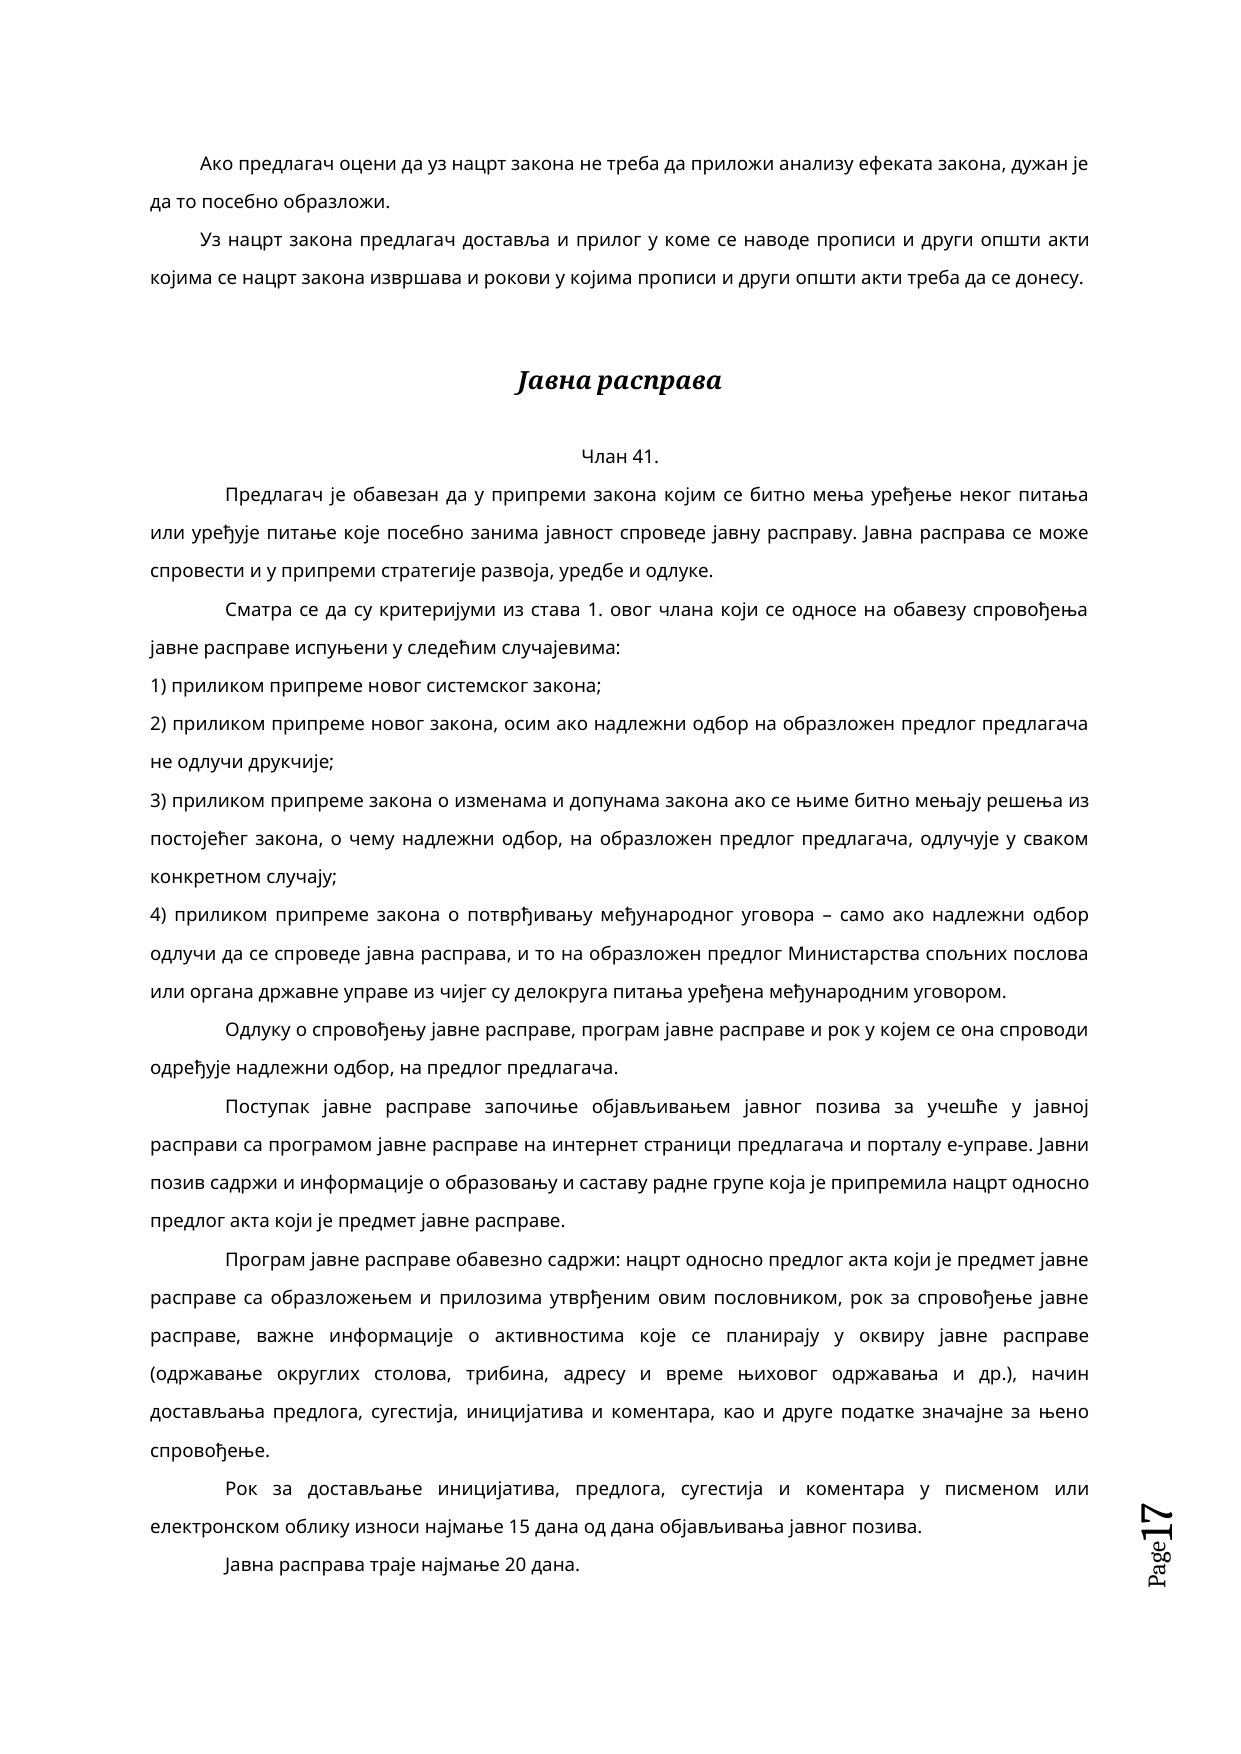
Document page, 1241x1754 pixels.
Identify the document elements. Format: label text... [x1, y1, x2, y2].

text Поступак јавне расправе започиње објављивањем јавног позива за учешће у јавној расправи са програмом јавне расправе на интернет страници предлагача и порталу е-управе. Јавни позив садржи и информације о образовању и саставу радне групе која је припремила нацрт односно предлог акта који је предмет јавне расправе. [150, 1093, 1090, 1233]
text Уз нацрт закона предлагач доставља и прилог у коме се наводе прописи и други општи акти којима се нацрт закона извршава и рокови у којима прописи и други општи акти треба да се донесу. [150, 226, 1090, 290]
text 4) приликом припреме закона о потврђивању међународног уговора – само ако надлежни одбор одлучи да се спроведе јавна расправа, и то на образложен предлог Министарства спољних послова или органа државне управе из чијег су делокруга питања уређена међународним уговором. [150, 902, 1090, 1004]
text Програм јавне расправе обавезно садржи: нацрт односно предлог акта који је предмет јавне расправе са образложењем и прилозима утврђеним овим пословником, рок за спровођење јавне расправе, важне информације о активностима које се планирају у оквиру јавне расправе (одржавање округлих столова, трибина, адресу и време њиховог одржавања и др.), начин достављања предлога, сугестија, иницијатива и коментара, као и друге податке значајне за њено спровођење. [150, 1246, 1090, 1462]
text 1) приликом припреме новог системског закона; [150, 672, 1090, 698]
text Одлуку о спровођењу јавне расправе, програм јавне расправе и рок у којем се она спроводи одређује надлежни одбор, на предлог предлагача. [150, 1016, 1090, 1080]
text Јавна расправа траје најмање 20 дана. [150, 1552, 1090, 1577]
text Рок за достављање иницијатива, предлога, сугестија и коментара у писменом или електронском облику износи најмање 15 дана од дана објављивања јавног позива. [150, 1475, 1090, 1539]
text Сматра се да су критеријуми из става 1. овог члана који се односе на обавезу спровођења јавне расправе испуњени у следећим случајевима: [150, 596, 1090, 660]
subtitle Јавна расправа [150, 367, 1090, 396]
text Члан 41. [150, 443, 1090, 468]
text Ако предлагач оцени да уз нацрт закона не треба да приложи анализу ефеката закона, дужан је да то посебно образложи. [150, 150, 1090, 214]
text 3) приликом припреме закона о изменама и допунама закона ако се њиме битно мењају решења из постојећег закона, о чему надлежни одбор, на образложен предлог предлагача, одлучује у сваком конкретном случају; [150, 787, 1090, 889]
text 2) приликом припреме новог закона, осим ако надлежни одбор на образложен предлог предлагача не одлучи друкчије; [150, 711, 1090, 774]
text Предлагач је обавезан да у припреми закона којим се битно мења уређење неког питања или уређује питање које посебно занима јавност спроведе јавну расправу. Јавна расправа се може спровести и у припреми стратегије развоја, уредбе и одлуке. [150, 481, 1090, 583]
